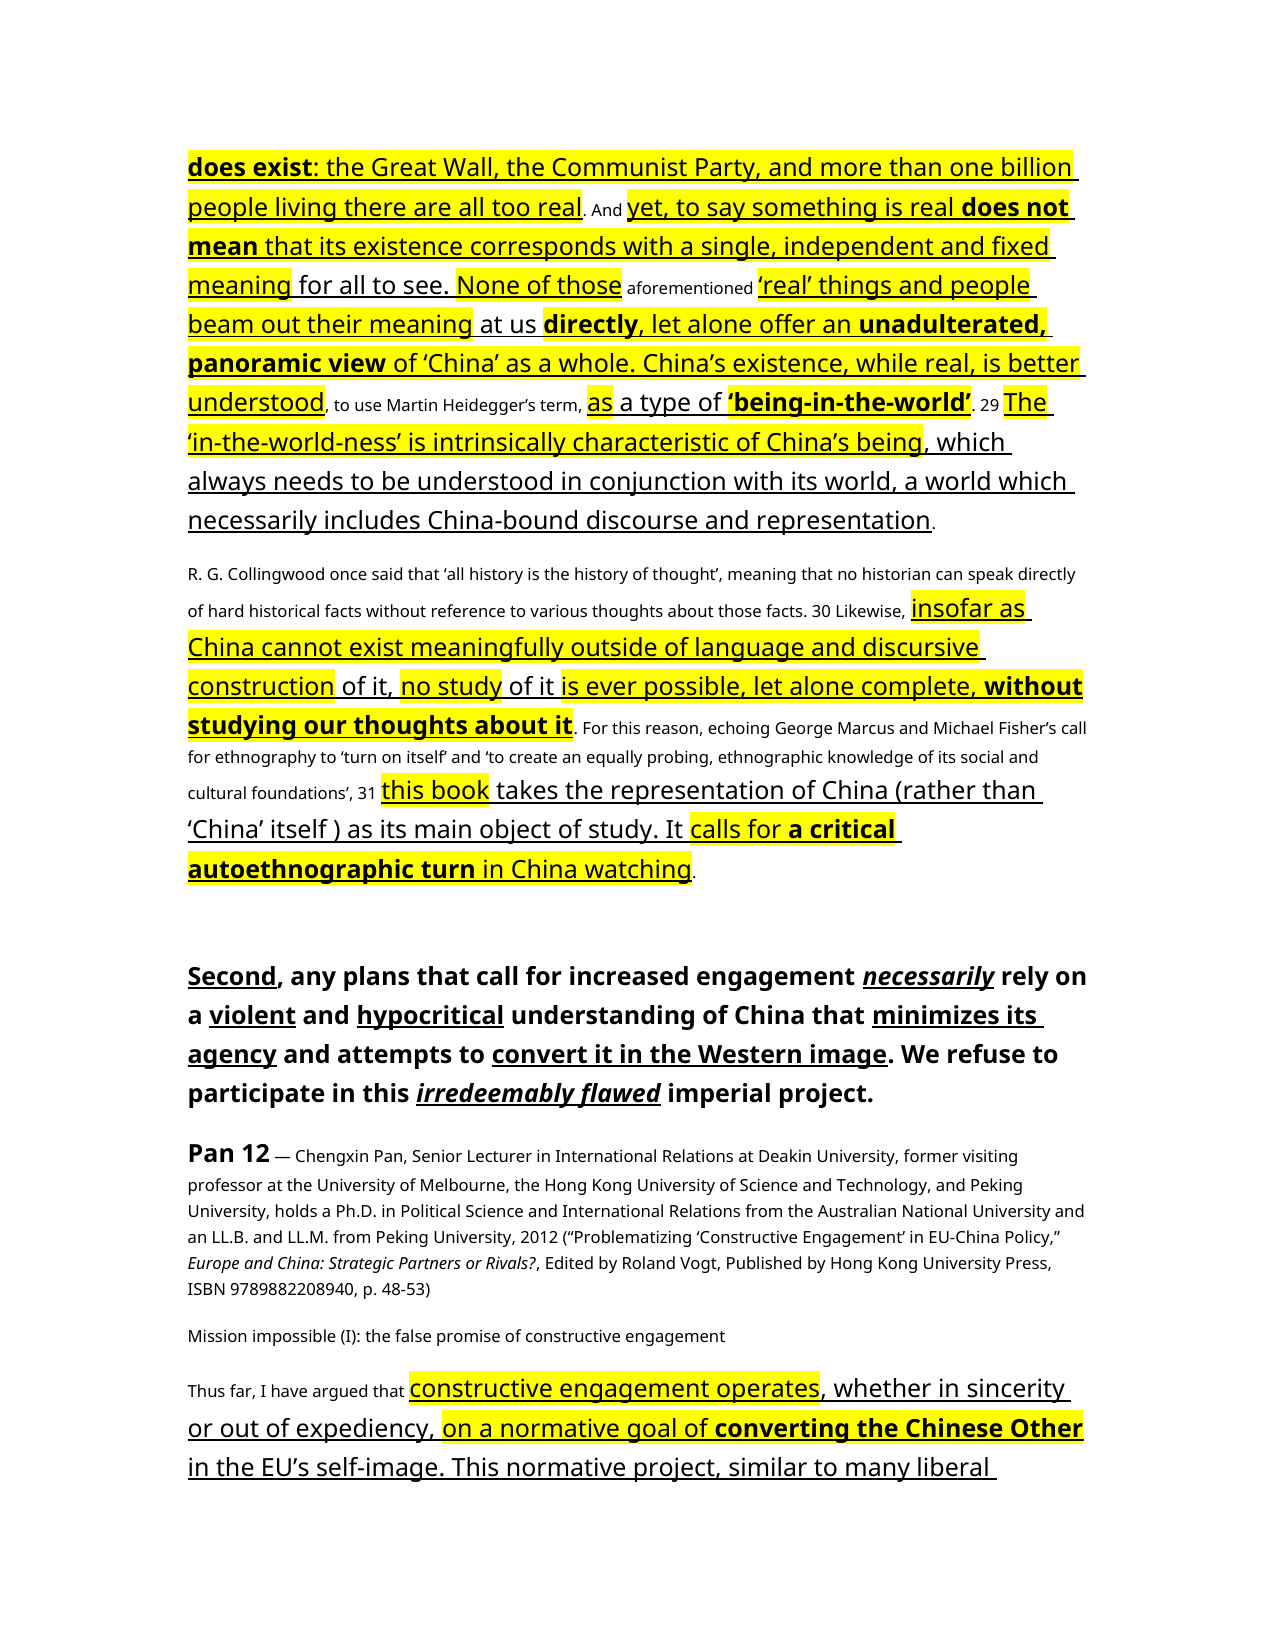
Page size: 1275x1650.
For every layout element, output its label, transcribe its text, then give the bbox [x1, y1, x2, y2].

text Mission impossible (I): the false promise of constructive engagement [187, 1324, 1087, 1347]
subtitle Second, any plans that call for increased engagement necessarily rely on a violent and hypocritical understanding of China that minimizes its agency and attempts to convert it in the Western image. We refuse to participate in this irredeemably flawed imperial project. [187, 958, 1087, 1110]
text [187, 150, 1087, 537]
text R. G. Collingwood once said that ‘all history is the history of thought’, meaning that no historian can speak directly of hard historical facts without reference to various thoughts about those facts. 30 Likewise, insofar as China cannot exist meaningfully outside of language and discursive construction of it, no study of it is ever possible, let alone complete, without studying our thoughts about it. For this reason, echoing George Marcus and Michael Fisher’s call for ethnography to ‘turn on itself’ and ‘to create an equally probing, ethnographic knowledge of its social and cultural foundations’, 31 this book takes the representation of China (rather than ‘China’ itself ) as its main object of study. It calls for a critical autoethnographic turn in China watching. [187, 562, 1087, 885]
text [187, 1371, 1087, 1483]
text Pan 12 — Chengxin Pan, Senior Lecturer in International Relations at Deakin University, former visiting professor at the University of Melbourne, the Hong Kong University of Science and Technology, and Peking University, holds a Ph.D. in Political Science and International Relations from the Australian National University and an LL.B. and LL.M. from Peking University, 2012 (“Problematizing ‘Constructive Engagement’ in EU-China Policy,” Europe and China: Strategic Partners or Rivals?, Edited by Roland Vogt, Published by Hong Kong University Press, ISBN 9789882208940, p. 48-53) [187, 1136, 1087, 1300]
